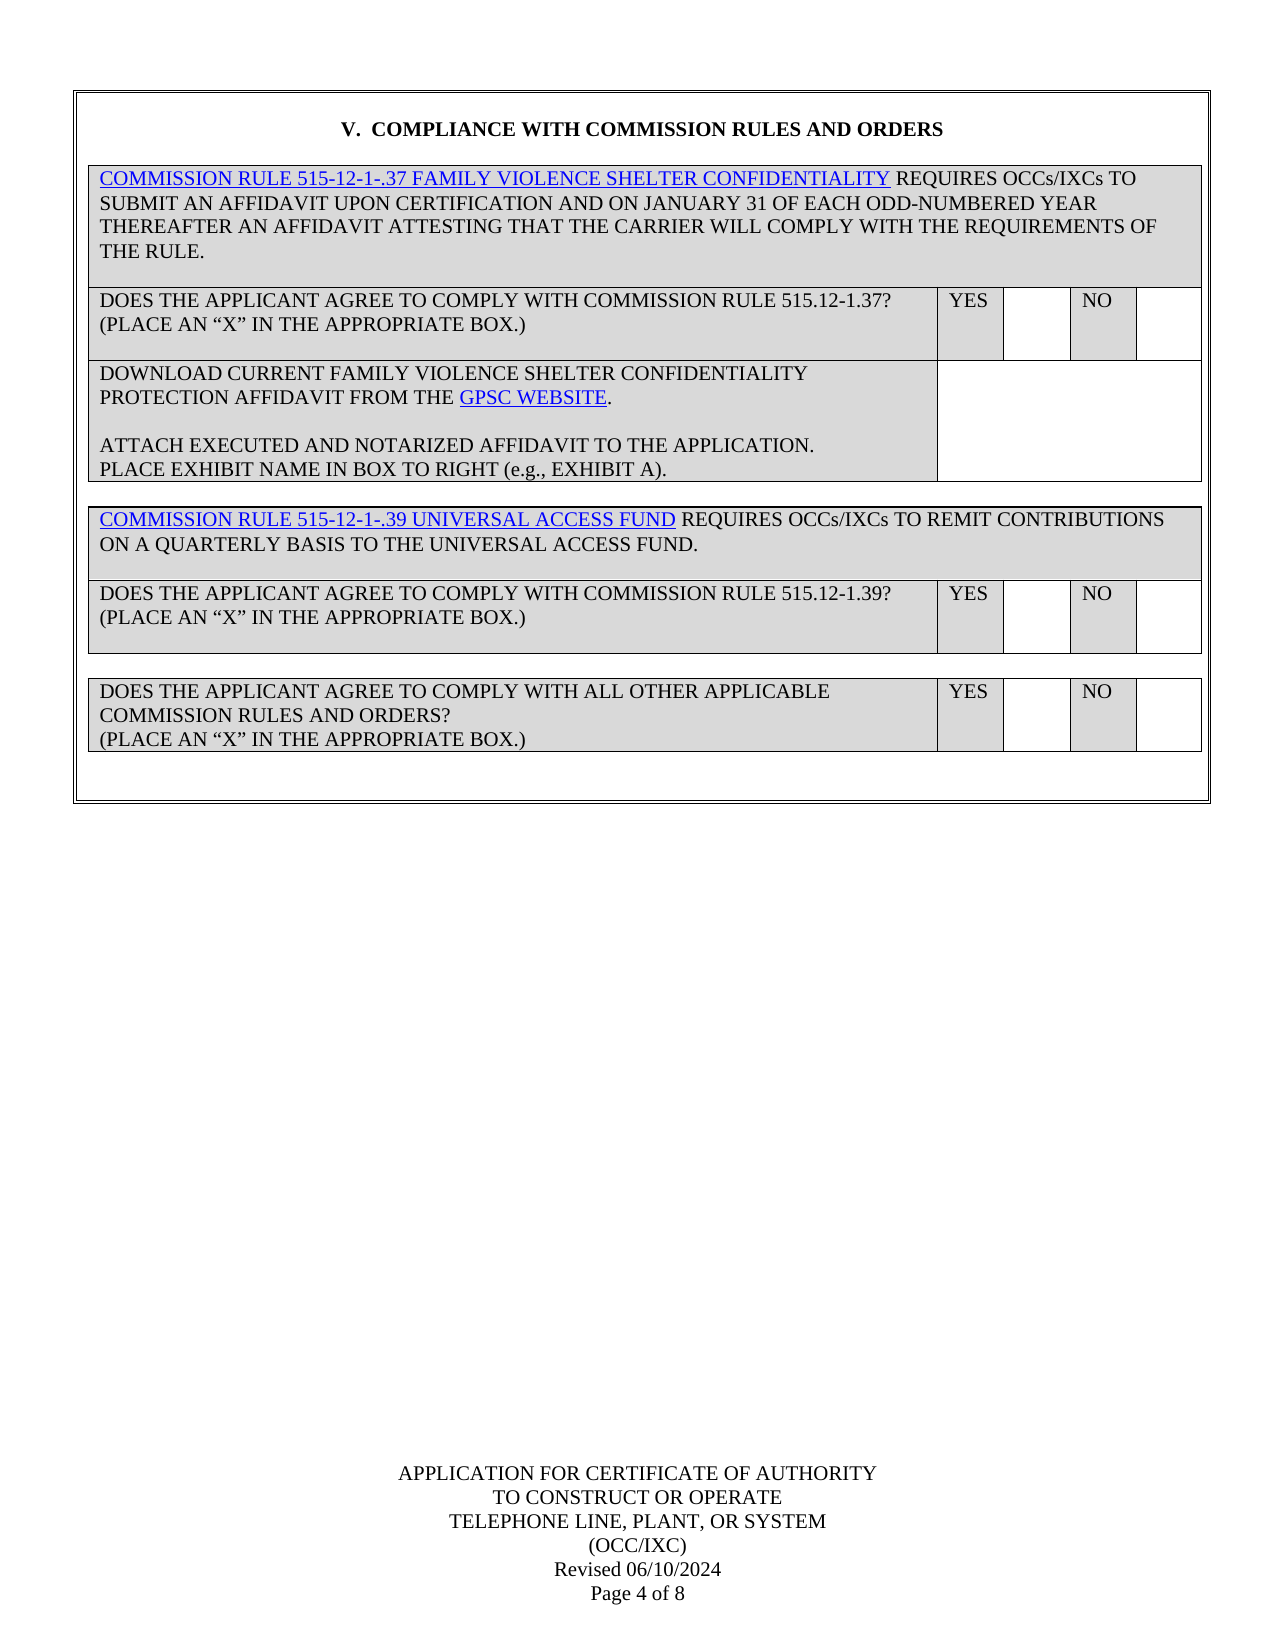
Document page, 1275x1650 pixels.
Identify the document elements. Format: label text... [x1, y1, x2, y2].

table_header V. COMPLIANCE WITH COMMISSION RULES AND ORDERS [77, 93, 1208, 800]
